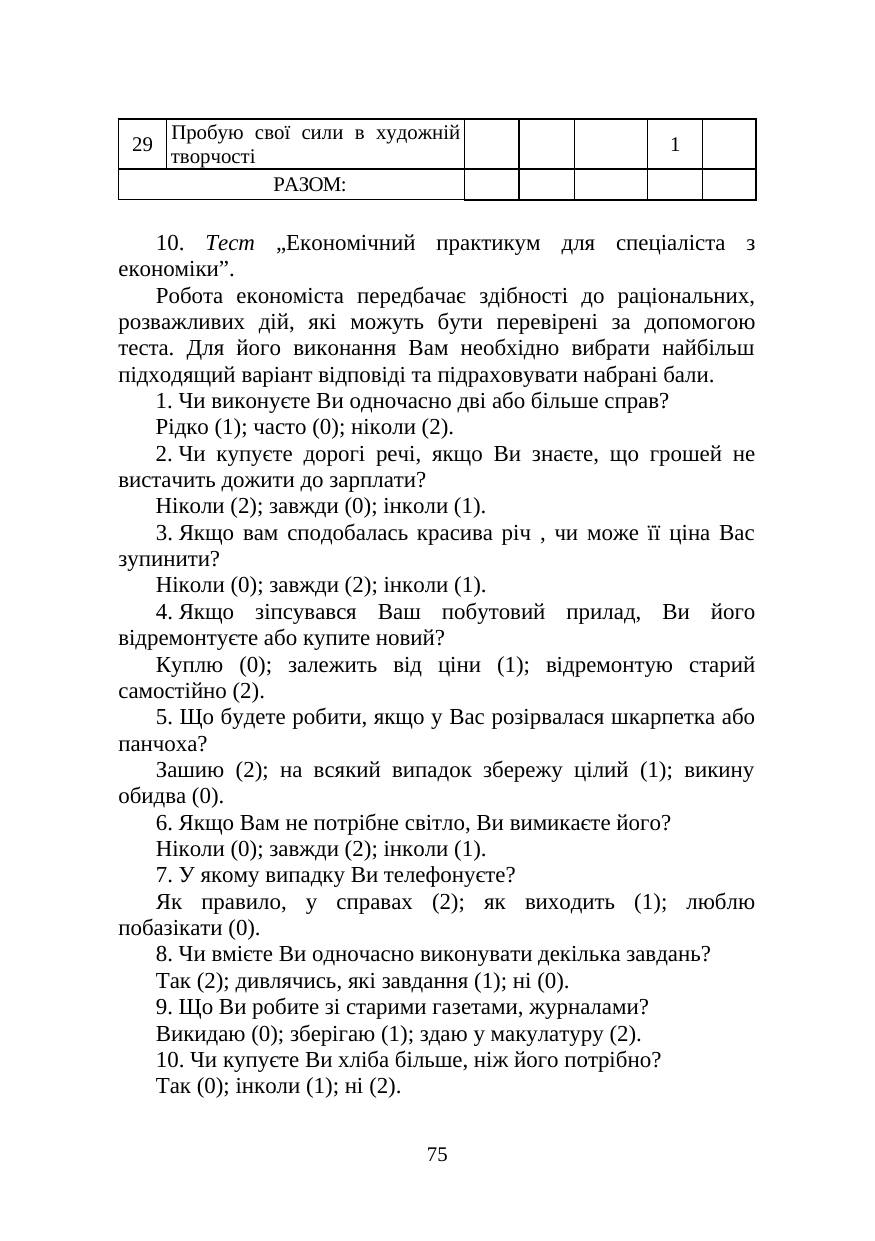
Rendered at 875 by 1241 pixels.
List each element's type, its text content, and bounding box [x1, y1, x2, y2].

table_cell [703, 120, 755, 168]
table_cell 29 [119, 120, 166, 168]
text 9. Що Ви робите зі старими газетами, журналами? [118, 993, 756, 1019]
text 5. Що будете робити, якщо у Вас розірвалася шкарпетка або панчоха? [118, 703, 756, 756]
text 8. Чи вмієте Ви одночасно виконувати декілька завдань? [118, 941, 756, 967]
text Викидаю (0); зберігаю (1); здаю у макулатуру (2). [118, 1019, 756, 1046]
text Ніколи (0); завжди (2); інколи (1). [118, 572, 756, 598]
table_cell [465, 170, 518, 199]
text Рідко (1); часто (0); ніколи (2). [118, 413, 756, 440]
text Так (0); інколи (1); ні (2). [118, 1072, 756, 1099]
table_cell [465, 120, 518, 168]
text 6. Якщо Вам не потрібне світло, Ви вимикаєте його? [118, 809, 756, 835]
table_cell [575, 120, 647, 168]
text Зашию (2); на всякий випадок збережу цілий (1); викину обидва (0). [118, 756, 756, 809]
text 3. Якщо вам сподобалась красива річ , чи може її ціна Вас зупинити? [118, 519, 756, 572]
table_cell РАЗОМ: [119, 170, 464, 199]
text Куплю (0); залежить від ціни (1); відремонтую старий самостійно (2). [118, 651, 756, 703]
text Ніколи (2); завжди (0); інколи (1). [118, 492, 756, 519]
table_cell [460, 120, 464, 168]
text Ніколи (0); завжди (2); інколи (1). [118, 835, 756, 861]
text 4. Якщо зіпсувався Ваш побутовий прилад, Ви його відремонтуєте або купите новий? [118, 598, 756, 651]
text 7. У якому випадку Ви телефонуєте? [118, 861, 756, 888]
text Як правило, у справах (2); як виходить (1); люблю побазікати (0). [118, 888, 756, 941]
text Так (2); дивлячись, які завдання (1); ні (0). [118, 967, 756, 993]
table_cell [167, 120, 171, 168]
text 1. Чи виконуєте Ви одночасно дві або більше справ? [118, 387, 756, 413]
table_cell [703, 170, 755, 199]
table_cell 1 [648, 120, 702, 168]
text 10. Чи купуєте Ви хліба більше, ніж його потрібно? [118, 1046, 756, 1072]
text Робота економіста передбачає здібності до раціональних, розважливих дій, які можуть бути перевірені за допомогою теста. Для його виконання Вам необхідно вибрати найбільш підходящий варіант відповіді та підраховувати набрані бали. [118, 282, 756, 387]
table_cell [648, 170, 702, 199]
table_cell [575, 170, 647, 199]
text 2. Чи купуєте дорогі речі, якщо Ви знаєте, що грошей не вистачить дожити до зарплати? [118, 440, 756, 492]
text 10. Тест „Економічний практикум для спеціаліста з економіки”. [118, 229, 756, 282]
table_cell [520, 170, 574, 199]
table_cell [520, 120, 574, 168]
